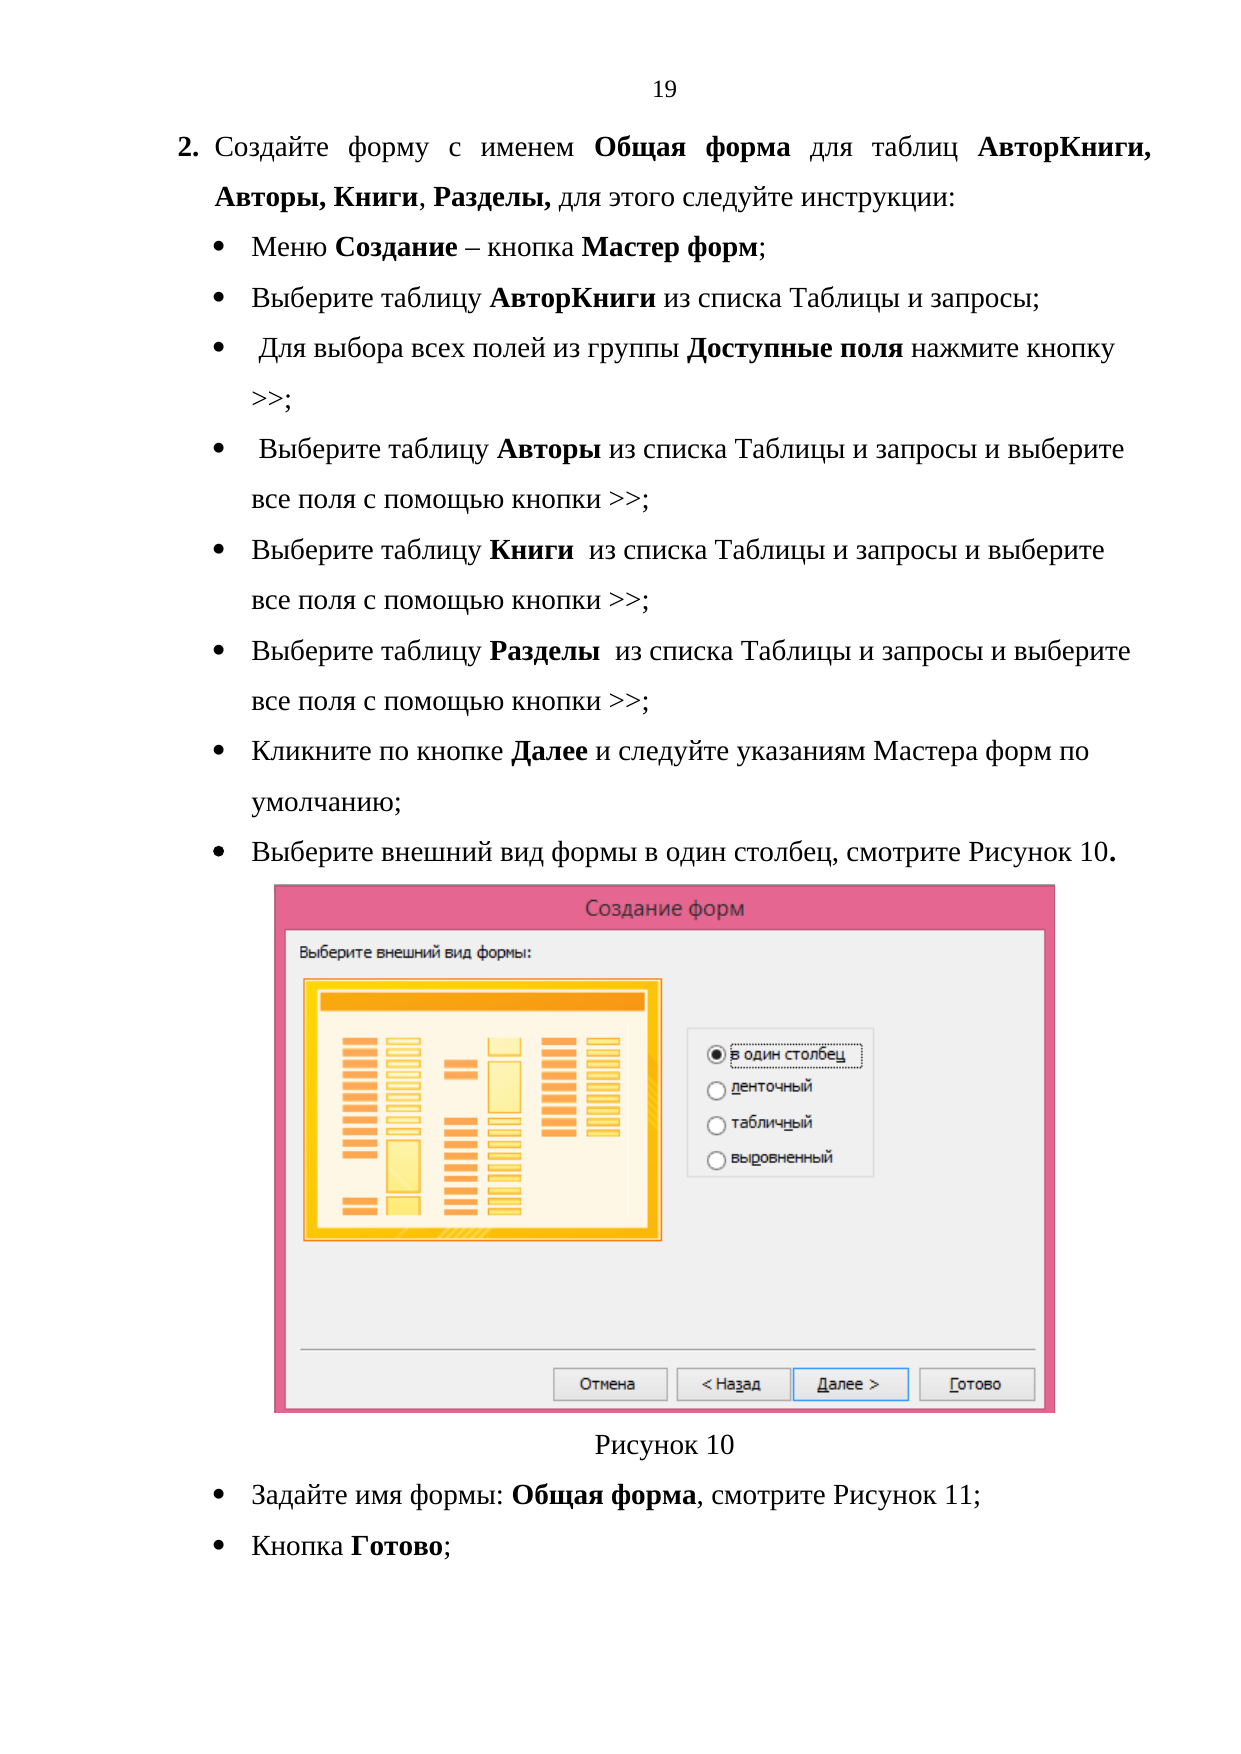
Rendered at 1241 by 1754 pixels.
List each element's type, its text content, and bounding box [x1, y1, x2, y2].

text Рисунок 10 [177, 1427, 1152, 1461]
list Выберите таблицу Книги из списка Таблицы и запросы и выберите все поля с помощью кнопки >>; [213, 532, 1152, 616]
picture [273, 884, 1055, 1413]
list Создайте форму с именем Общая форма для таблиц АвторКниги, Авторы, Книги, Разделы, для этого следуйте инструкции: [177, 129, 1152, 213]
list Задайте имя формы: Общая форма, смотрите Рисунок 11; [213, 1477, 1152, 1511]
list Меню Создание – кнопка Мастер форм; [213, 229, 1152, 263]
list Выберите таблицу АвторКниги из списка Таблицы и запросы; [213, 280, 1152, 314]
list Кнопка Готово; [213, 1528, 1152, 1561]
list Для выбора всех полей из группы Доступные поля нажмите кнопку >>; [213, 330, 1152, 414]
list Кликните по кнопке Далее и следуйте указаниям Мастера форм по умолчанию; [213, 733, 1152, 817]
list Выберите таблицу Авторы из списка Таблицы и запросы и выберите все поля с помощью кнопки >>; [213, 431, 1152, 515]
list Выберите таблицу Разделы из списка Таблицы и запросы и выберите все поля с помощью кнопки >>; [213, 633, 1152, 717]
list Выберите внешний вид формы в один столбец, смотрите Рисунок 10. [213, 834, 1152, 868]
